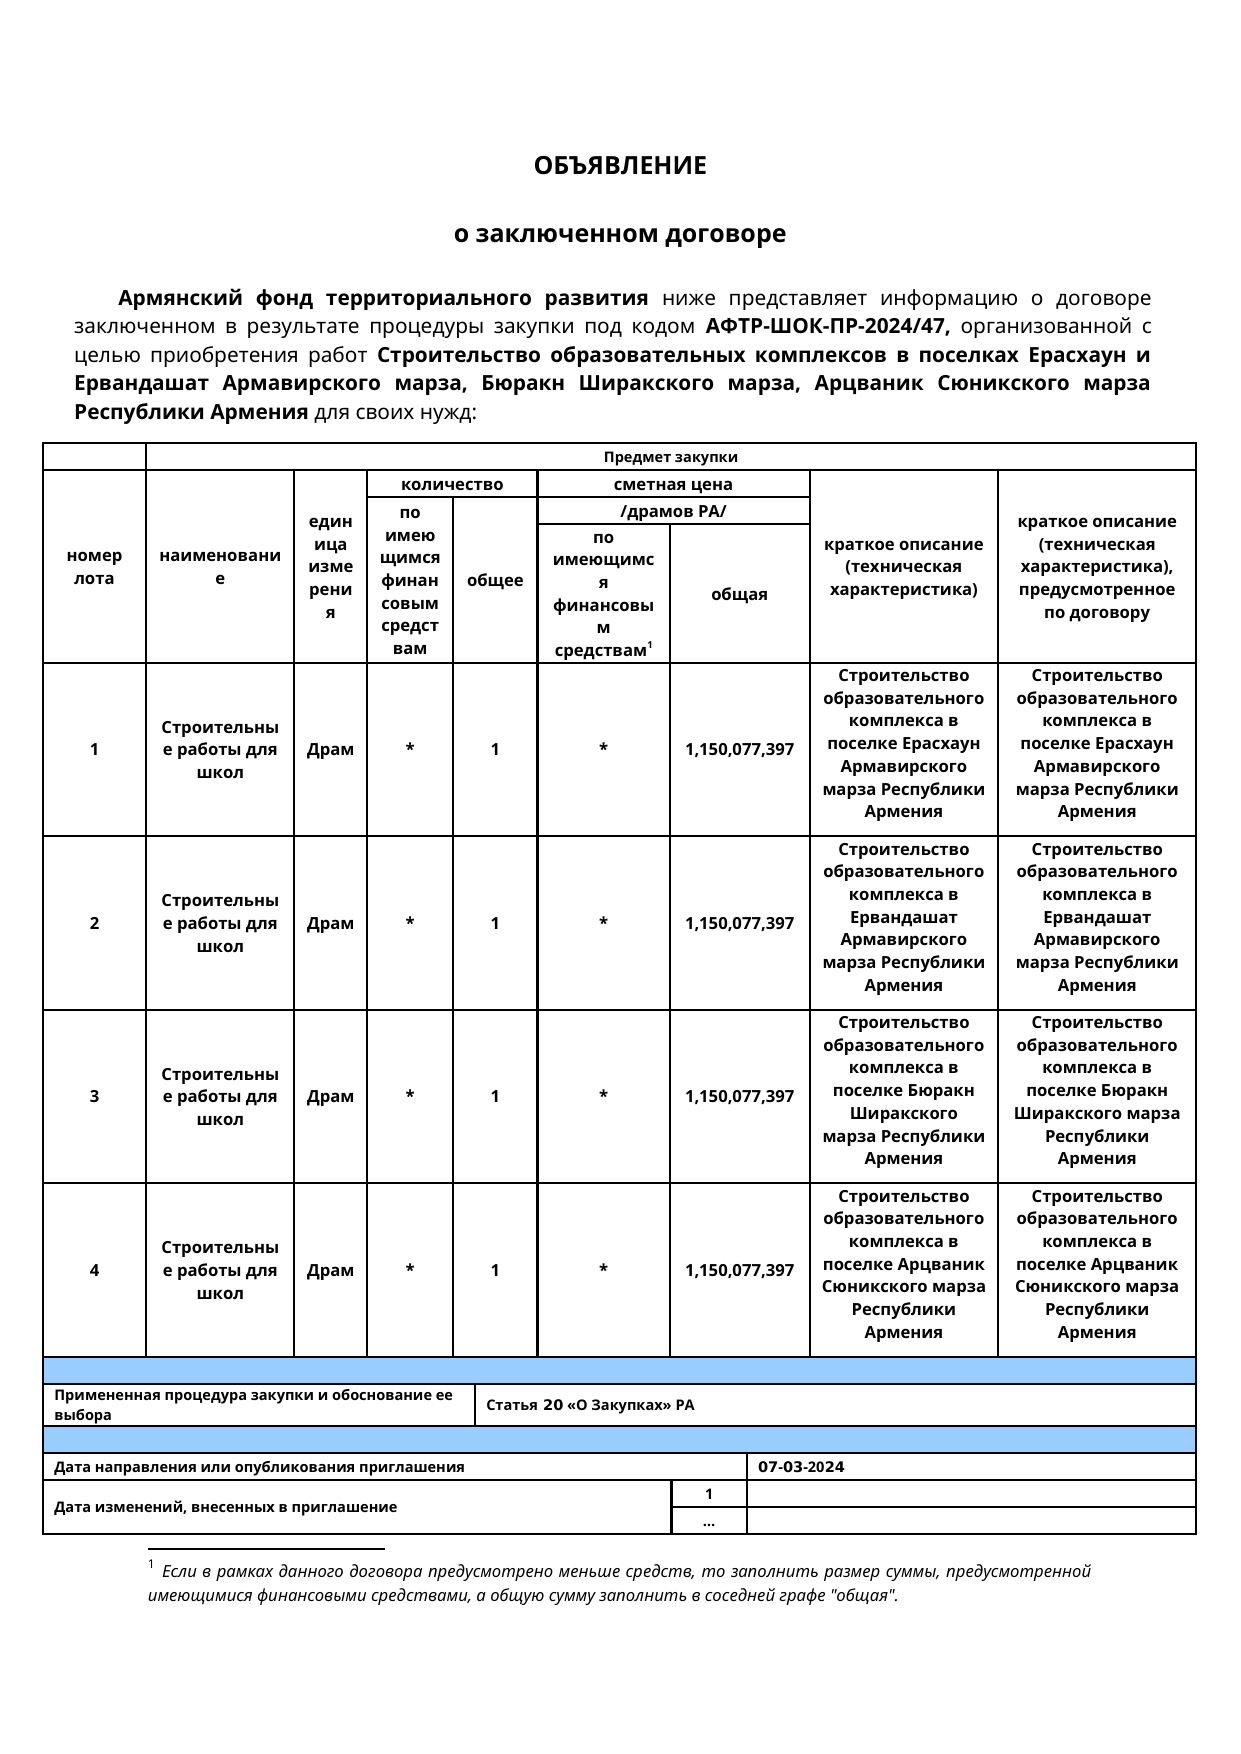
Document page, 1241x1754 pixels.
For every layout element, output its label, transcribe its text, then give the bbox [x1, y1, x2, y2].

table_cell Строительство образовательного комплекса в Ервандашат Армавирского марза Республики Армения [999, 837, 1195, 1009]
table_cell * [539, 664, 669, 835]
table_cell 1,150,077,397 [671, 837, 809, 1009]
table_cell 2 [44, 837, 145, 1009]
table_cell Строительные работы для школ [147, 1184, 293, 1356]
table_cell /драмов РА/ [539, 498, 809, 523]
table_header Предмет закупки [147, 444, 1195, 469]
table_cell [44, 1358, 1195, 1383]
text о заключенном договоре [148, 215, 1092, 249]
table_cell Дата направления или опубликования приглашения [44, 1454, 746, 1479]
table_cell Драм [295, 837, 366, 1009]
table_cell Строительные работы для школ [147, 837, 293, 1009]
table_cell * [539, 1184, 669, 1356]
table_cell Примененная процедура закупки и обоснование ее выбора [44, 1385, 474, 1425]
text ОБЪЯВЛЕНИЕ [148, 148, 1092, 182]
table_cell Строительство образовательного комплекса в поселке Арцваник Сюникского марза Республики Армения [999, 1184, 1195, 1356]
table_cell * [368, 837, 452, 1009]
table_cell Статья 20 «О Закупках» РА [476, 1385, 1195, 1425]
table_cell по имеющимся финансовым средствам [368, 498, 452, 662]
table_cell 1 [454, 837, 536, 1009]
table_cell количество [368, 471, 536, 496]
table_cell Строительство образовательного комплекса в поселке Ерасхаун Армавирского марза Республики Армения [811, 664, 997, 835]
table_cell 4 [44, 1184, 145, 1356]
table_cell единица измерения [295, 471, 366, 662]
text Армянский фонд территориального развития ниже представляет информацию о договоре заключенном в результате процедуры закупки под кодом АФТР-ШОК-ПР-2024/47, организованной с целью приобретения работ Строительство образовательных комплексов в поселках Ерасхаун и Ервандашат Армавирского марза, Бюракн Ширакского марза, Арцваник Сюникского марза Республики Армения для своих нужд: [74, 283, 1152, 425]
table_cell 1,150,077,397 [671, 1011, 809, 1182]
table_cell 1 [673, 1481, 746, 1506]
table_cell Строительство образовательного комплекса в поселке Арцваник Сюникского марза Республики Армения [811, 1184, 997, 1356]
table_cell 1 [44, 664, 145, 835]
table_cell [748, 1481, 1195, 1506]
table_cell общее [454, 498, 536, 662]
table_cell * [539, 1011, 669, 1182]
table_cell 1 [454, 664, 536, 835]
table_cell Дата изменений, внесенных в приглашение [44, 1481, 670, 1533]
table_cell Строительство образовательного комплекса в поселке Бюракн Ширакского марза Республики Армения [999, 1011, 1195, 1182]
table_cell Драм [295, 1011, 366, 1182]
table_cell [44, 1427, 1195, 1452]
table_cell * [368, 664, 452, 835]
table_cell 1 [454, 1184, 536, 1356]
table_cell сметная цена [539, 471, 809, 496]
table_cell 1,150,077,397 [671, 1184, 809, 1356]
table_cell [748, 1508, 1195, 1533]
table_cell 3 [44, 1011, 145, 1182]
table_cell Строительство образовательного комплекса в Ервандашат Армавирского марза Республики Армения [811, 837, 997, 1009]
table_cell 1 [454, 1011, 536, 1182]
table_cell Строительные работы для школ [147, 1011, 293, 1182]
table_cell * [368, 1184, 452, 1356]
table_cell * [539, 837, 669, 1009]
table_cell Строительные работы для школ [147, 664, 293, 835]
table_cell 1,150,077,397 [671, 664, 809, 835]
table_cell номер лота [44, 471, 145, 662]
table_cell Драм [295, 1184, 366, 1356]
table_cell 07-03-2024 [748, 1454, 1195, 1479]
table_cell общая [671, 525, 809, 662]
table_cell по имеющимся финансовым средствам [539, 525, 669, 662]
table_cell Драм [295, 664, 366, 835]
table_header [44, 444, 145, 469]
table_cell * [368, 1011, 452, 1182]
table_cell Строительство образовательного комплекса в поселке Бюракн Ширакского марза Республики Армения [811, 1011, 997, 1182]
table_cell наименование [147, 471, 293, 662]
table_cell … [673, 1508, 746, 1533]
table_cell краткое описание (техническая характеристика) [811, 471, 997, 662]
table_cell краткое описание (техническая характеристика), предусмотренное по договору [999, 471, 1195, 662]
table_cell Строительство образовательного комплекса в поселке Ерасхаун Армавирского марза Республики Армения [999, 664, 1195, 835]
